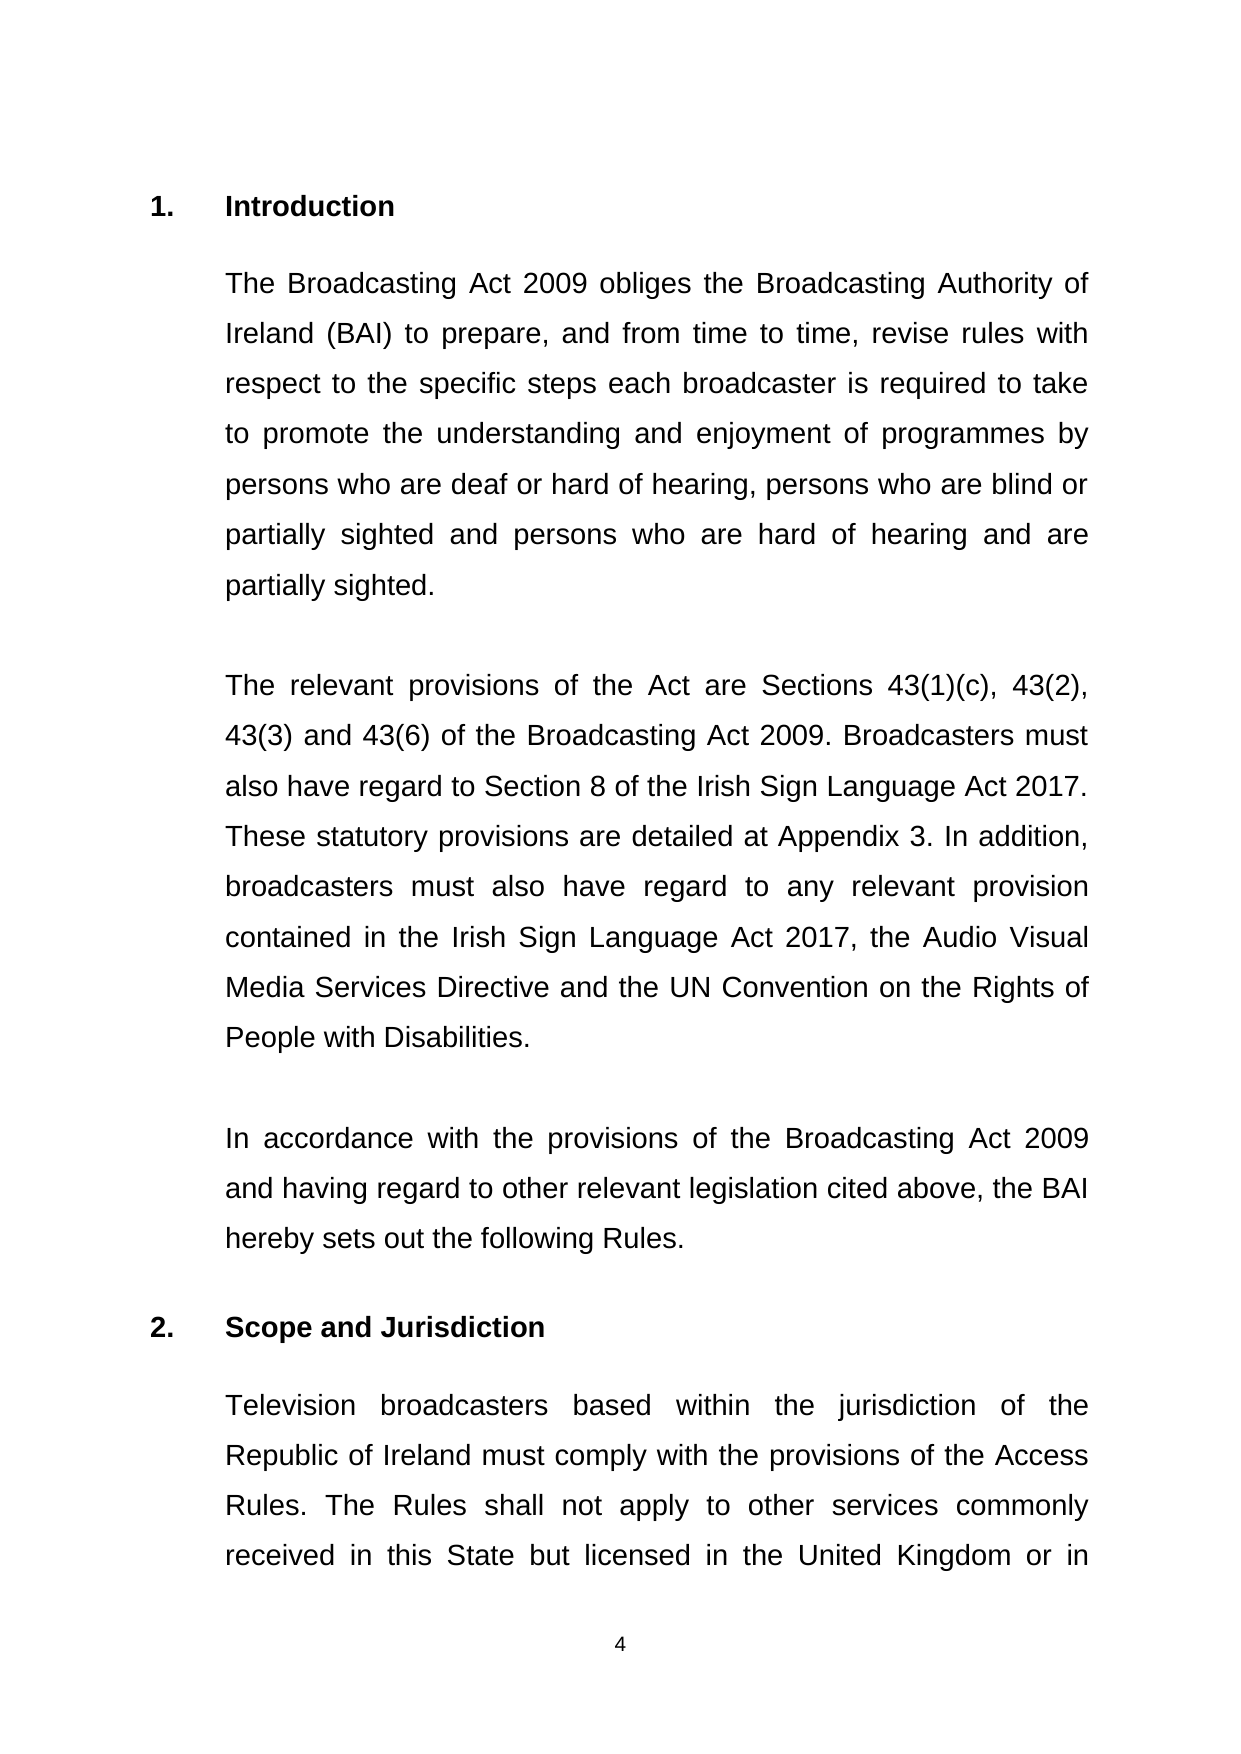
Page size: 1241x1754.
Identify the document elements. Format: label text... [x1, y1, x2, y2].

subtitle Introduction [150, 188, 1090, 222]
text In accordance with the provisions of the Broadcasting Act 2009 and having regard to other relevant legislation cited above, the BAI hereby sets out the following Rules. [225, 1121, 1090, 1255]
text 2. Scope and Jurisdiction [150, 1310, 1090, 1344]
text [225, 1387, 1090, 1572]
text The Broadcasting Act 2009 obliges the Broadcasting Authority of Ireland (BAI) to prepare, and from time to time, revise rules with respect to the specific steps each broadcaster is required to take to promote the understanding and enjoyment of programmes by persons who are deaf or hard of hearing, persons who are blind or partially sighted and persons who are hard of hearing and are partially sighted. [225, 266, 1090, 601]
text The relevant provisions of the Act are Sections 43(1)(c), 43(2), 43(3) and 43(6) of the Broadcasting Act 2009. Broadcasters must also have regard to Section 8 of the Irish Sign Language Act 2017. These statutory provisions are detailed at Appendix 3. In addition, broadcasters must also have regard to any relevant provision contained in the Irish Sign Language Act 2017, the Audio Visual Media Services Directive and the UN Convention on the Rights of People with Disabilities. [225, 668, 1090, 1054]
